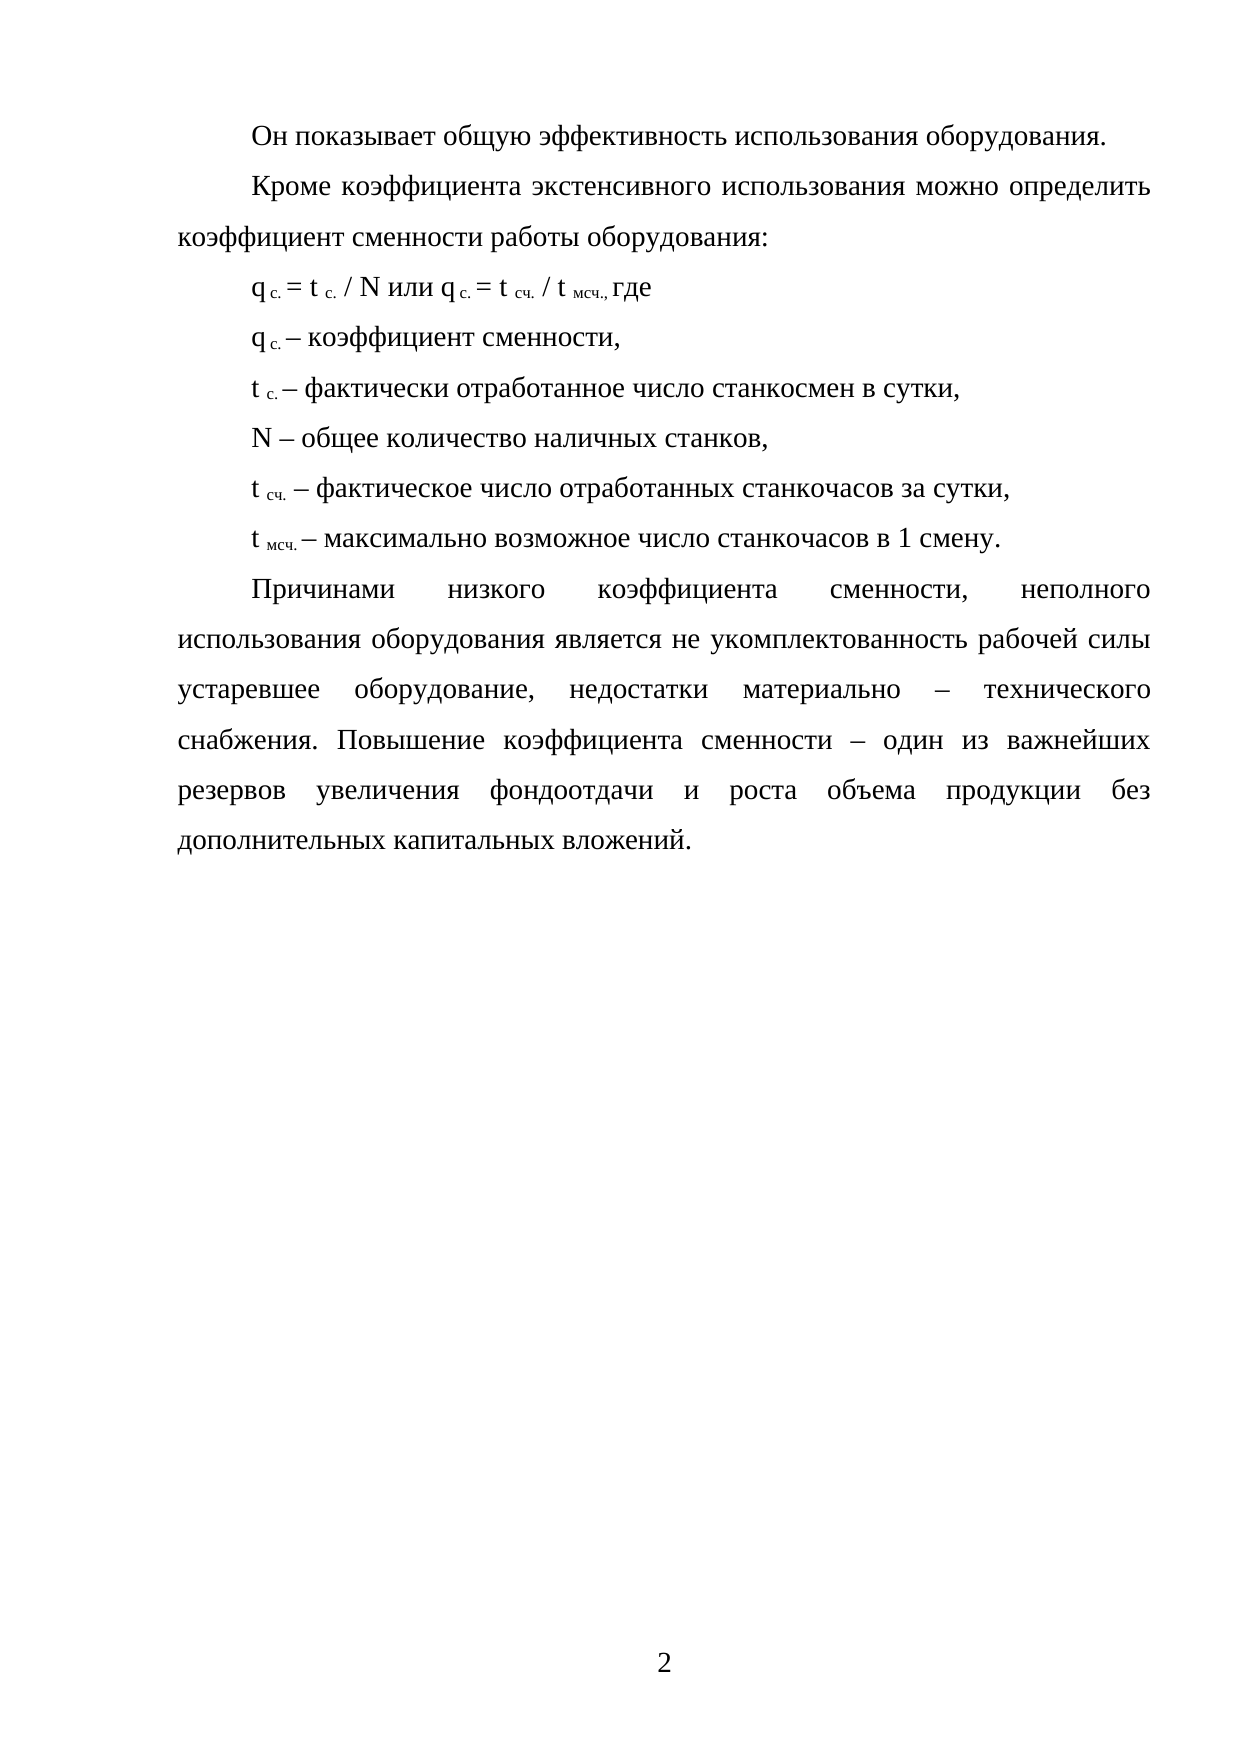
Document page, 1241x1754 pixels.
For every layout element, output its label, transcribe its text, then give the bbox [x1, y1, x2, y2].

text N – общее количество наличных станков, [177, 420, 1152, 453]
text Кроме коэффициента экстенсивного использования можно определить коэффициент сменности работы оборудования: [177, 168, 1152, 252]
text t сч. – фактическое число отработанных станкочасов за сутки, [177, 470, 1152, 504]
text Он показывает общую эффективность использования оборудования. [177, 118, 1152, 152]
text Причинами низкого коэффициента сменности, неполного использования оборудования является не укомплектованность рабочей силы устаревшее оборудование, недостатки материально – технического снабжения. Повышение коэффициента сменности – один из важнейших резервов увеличения фондоотдачи и роста объема продукции без дополнительных капитальных вложений. [177, 571, 1152, 856]
text q с. – коэффициент сменности, [177, 319, 1152, 353]
text t с. – фактически отработанное число станкосмен в сутки, [177, 370, 1152, 403]
text t мсч. – максимально возможное число станкочасов в 1 смену. [177, 521, 1152, 554]
text q с. = t с. / N или q с. = t сч. / t мсч., где [177, 269, 1152, 303]
